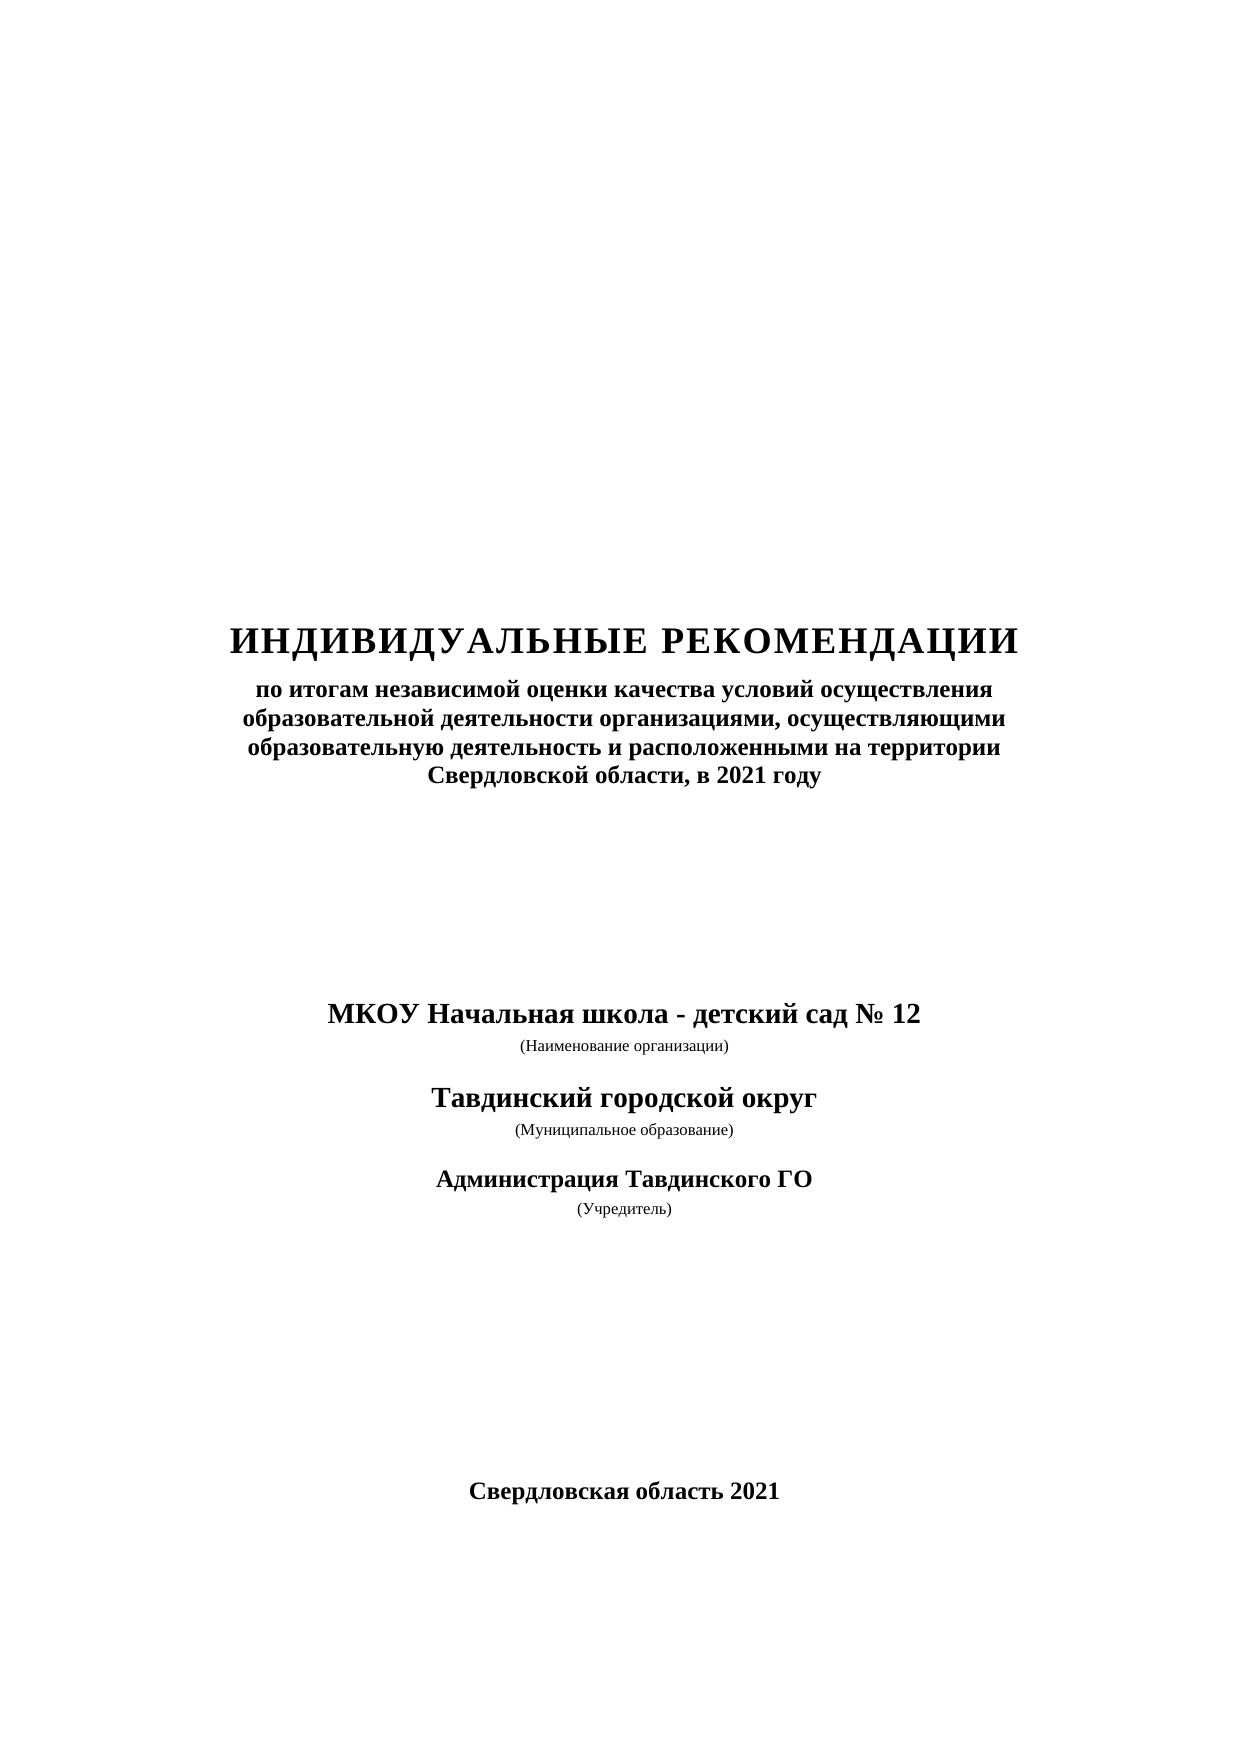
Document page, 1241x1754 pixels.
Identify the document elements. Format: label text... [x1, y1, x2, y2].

text Администрация Тавдинского ГО [177, 1164, 1071, 1193]
text Свердловская область 2021 [177, 1476, 1071, 1505]
text (Учредитель) [177, 1199, 1071, 1218]
text МКОУ Начальная школа - детский сад № 12 [177, 996, 1071, 1030]
text ИНДИВИДУАЛЬНЫЕ РЕКОМЕНДАЦИИ [177, 619, 1071, 662]
text Тавдинский городской округ [177, 1080, 1071, 1114]
text по итогам независимой оценки качества условий осуществления образовательной деятельности организациями, осуществляющими образовательную деятельность и расположенными на территории Свердловской области, в 2021 году [177, 674, 1071, 789]
text (Муниципальное образование) [177, 1120, 1071, 1139]
text (Наименование организации) [177, 1036, 1071, 1055]
